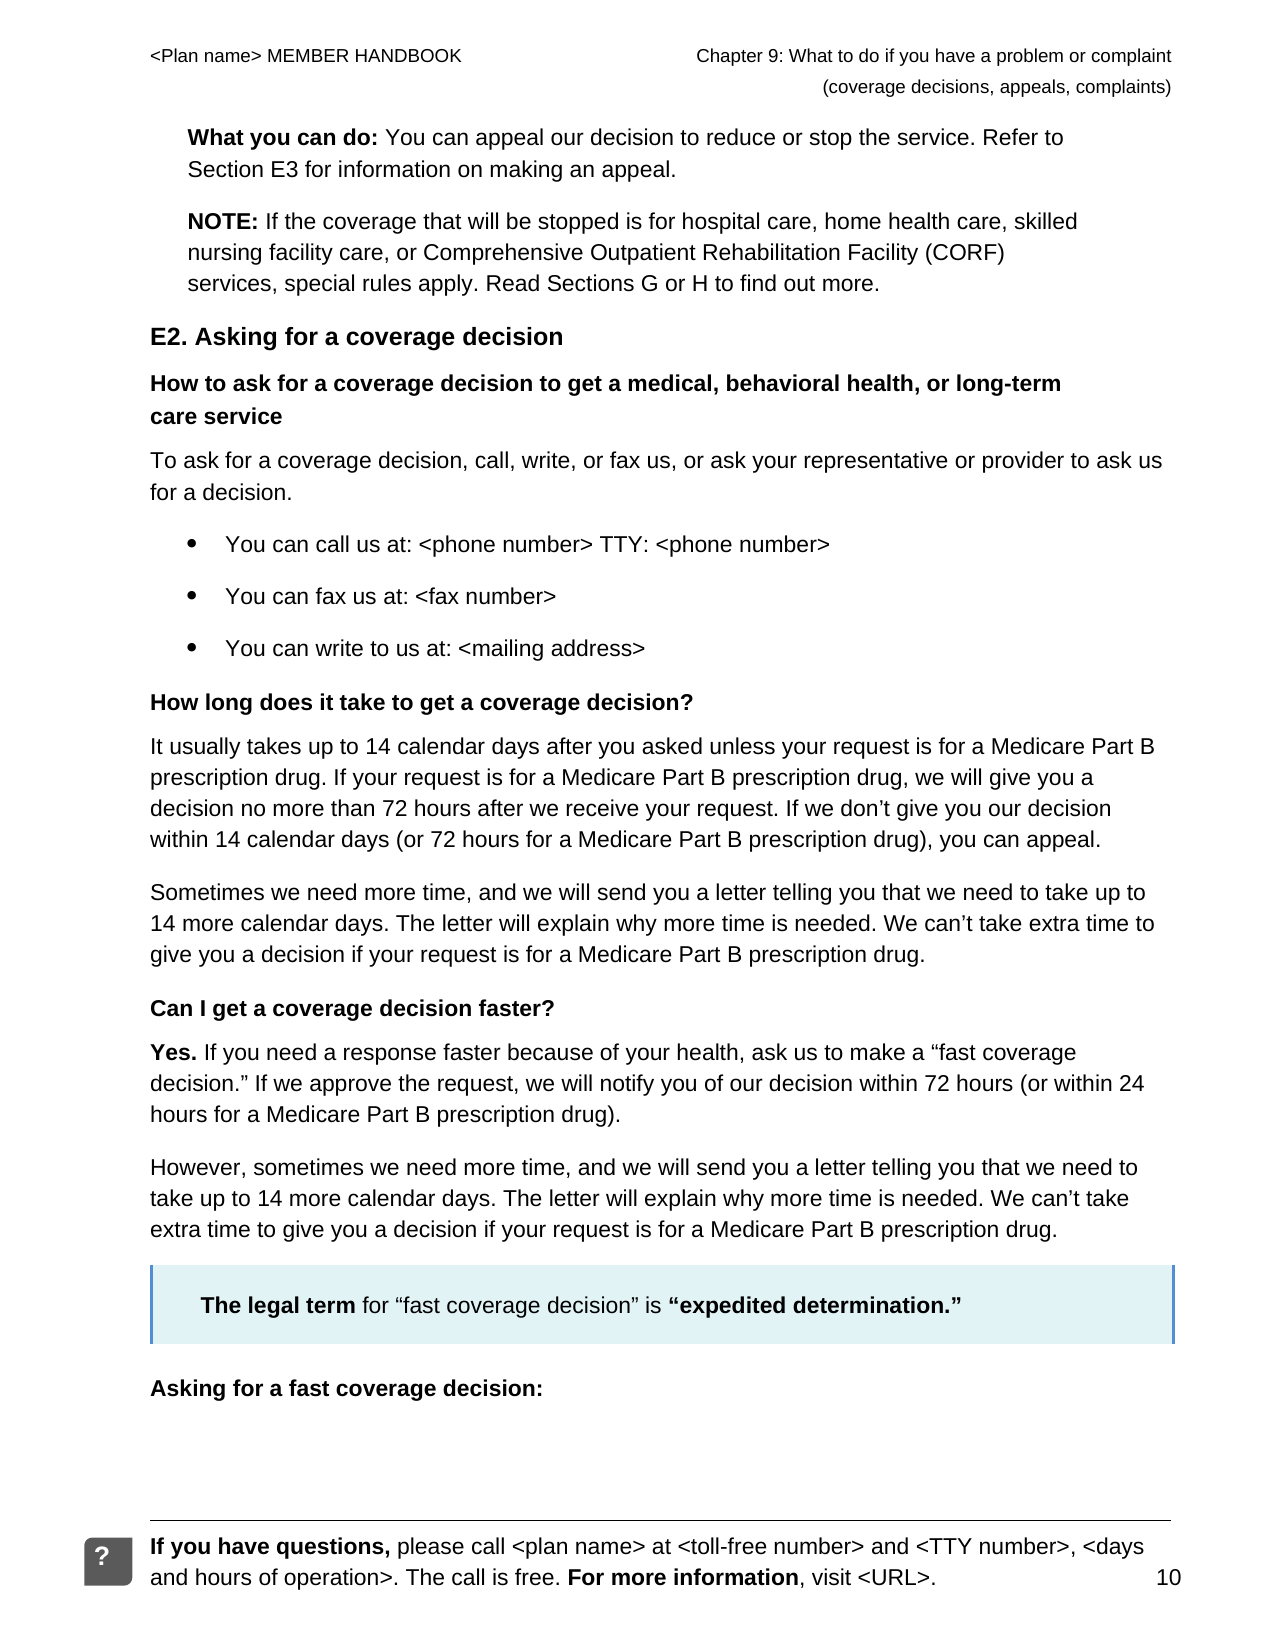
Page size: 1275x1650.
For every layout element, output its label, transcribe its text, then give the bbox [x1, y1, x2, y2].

list You can write to us at: <mailing address> [187, 631, 1096, 662]
text To ask for a coverage decision, call, write, or fax us, or ask your representative or provider to ask us for a decision. [150, 444, 1171, 506]
text What you can do: You can appeal our decision to reduce or stop the service. Refer to Section E3 for information on making an appeal. [187, 121, 1096, 183]
list You can fax us at: <fax number> [187, 579, 1096, 610]
text Yes. If you need a response faster because of your health, ask us to make a “fast coverage decision.” If we approve the request, we will notify you of our decision within 72 hours (or within 24 hours for a Medicare Part B prescription drug). [150, 1035, 1171, 1129]
subtitle How long does it take to get a coverage decision? [150, 683, 1096, 717]
list You can call us at: <phone number> TTY: <phone number> [187, 527, 1096, 558]
subtitle Asking for a fast coverage decision: [150, 1370, 1096, 1403]
subtitle Can I get a coverage decision faster? [150, 989, 1096, 1023]
text Sometimes we need more time, and we will send you a letter telling you that we need to take up to 14 more calendar days. The letter will explain why more time is needed. We can’t take extra time to give you a decision if your request is for a Medicare Part B prescription drug. [150, 875, 1171, 969]
subtitle E2. Asking for a coverage decision [150, 319, 1096, 352]
subtitle How to ask for a coverage decision to get a medical, behavioral health, or long-term care service [150, 364, 1096, 431]
table_header The legal term for “fast coverage decision” is “expedited determination.” [153, 1268, 1172, 1341]
text NOTE: If the coverage that will be stopped is for hospital care, home health care, skilled nursing facility care, or Comprehensive Outpatient Rehabilitation Facility (CORF) services, special rules apply. Read Sections G or H to find out more. [187, 204, 1096, 298]
text It usually takes up to 14 calendar days after you asked unless your request is for a Medicare Part B prescription drug. If your request is for a Medicare Part B prescription drug, we will give you a decision no more than 72 hours after we receive your request. If we don’t give you our decision within 14 calendar days (or 72 hours for a Medicare Part B prescription drug), you can appeal. [150, 729, 1171, 854]
text However, sometimes we need more time, and we will send you a letter telling you that we need to take up to 14 more calendar days. The letter will explain why more time is needed. We can’t take extra time to give you a decision if your request is for a Medicare Part B prescription drug. [150, 1150, 1171, 1244]
